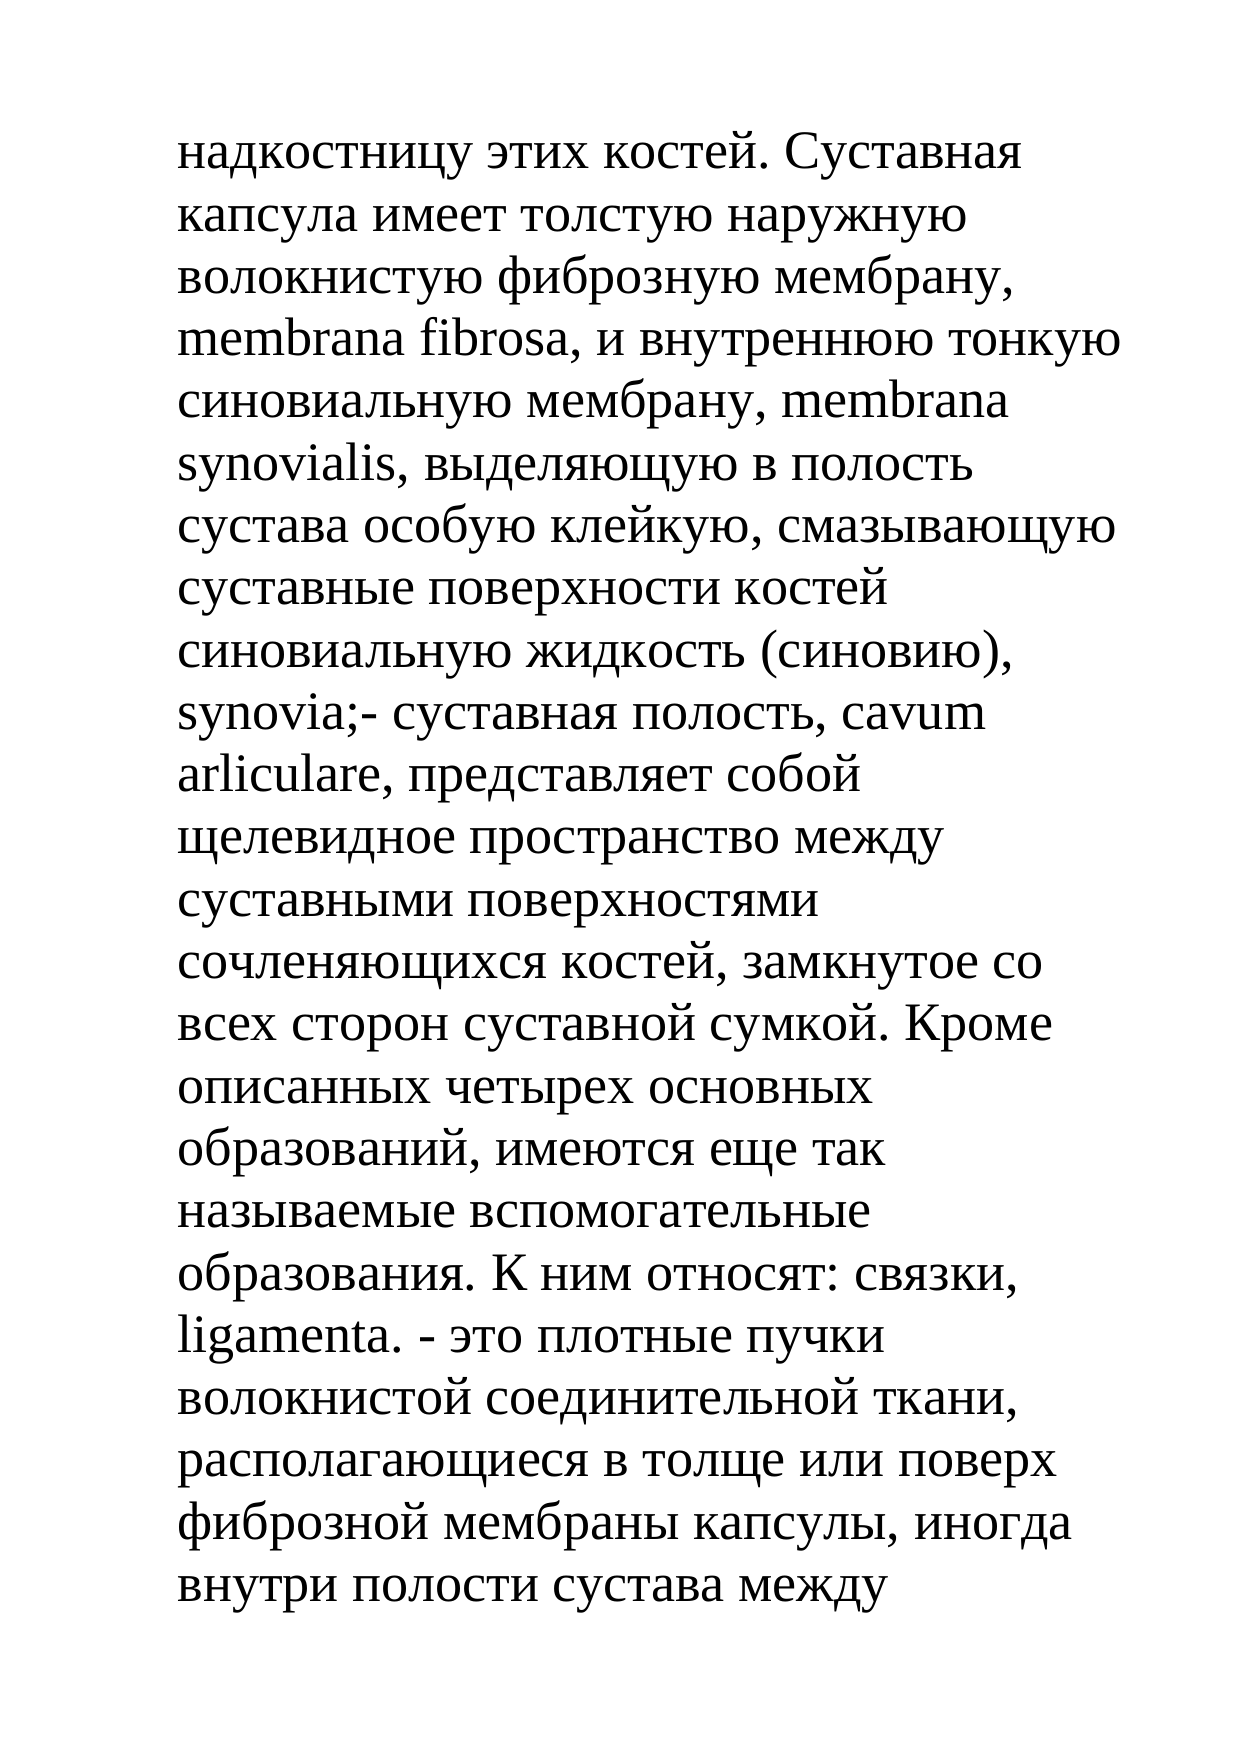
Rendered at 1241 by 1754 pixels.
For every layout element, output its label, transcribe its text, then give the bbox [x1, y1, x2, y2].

text сустава особую клейкую, смазывающую [177, 492, 1152, 554]
text ligamenta. - это плотные пучки [177, 1302, 1152, 1364]
text всех сторон суставной сумкой. Кроме [177, 990, 1152, 1052]
text описанных четырех основных [177, 1052, 1152, 1115]
text надкостницу этих костей. Суставная [177, 118, 1152, 180]
text называемые вспомогательные [177, 1177, 1152, 1239]
text суставные поверхности костей [177, 554, 1152, 616]
text synovia;- суставная полость, cavum [177, 679, 1152, 741]
text arliculare, представляет собой [177, 741, 1152, 803]
text образования. К ним относят: связки, [177, 1239, 1152, 1302]
text синовиальную мембрану, membrana [177, 367, 1152, 429]
text синовиальную жидкость (синовию), [177, 616, 1152, 679]
text synovialis, выделяющую в полость [177, 429, 1152, 492]
text сочленяющихся костей, замкнутое со [177, 928, 1152, 990]
text фиброзной мембраны капсулы, иногда [177, 1488, 1152, 1551]
text образований, имеются еще так [177, 1115, 1152, 1177]
text membrana fibrosa, и внутреннюю тонкую [177, 305, 1152, 367]
text капсула имеет толстую наружную [177, 180, 1152, 243]
text волокнистую фиброзную мембрану, [177, 243, 1152, 305]
text располагающиеся в толще или поверх [177, 1426, 1152, 1488]
text суставными поверхностями [177, 866, 1152, 928]
text волокнистой соединительной ткани, [177, 1364, 1152, 1426]
text внутри полости сустава между [177, 1551, 1152, 1613]
text щелевидное пространство между [177, 803, 1152, 866]
